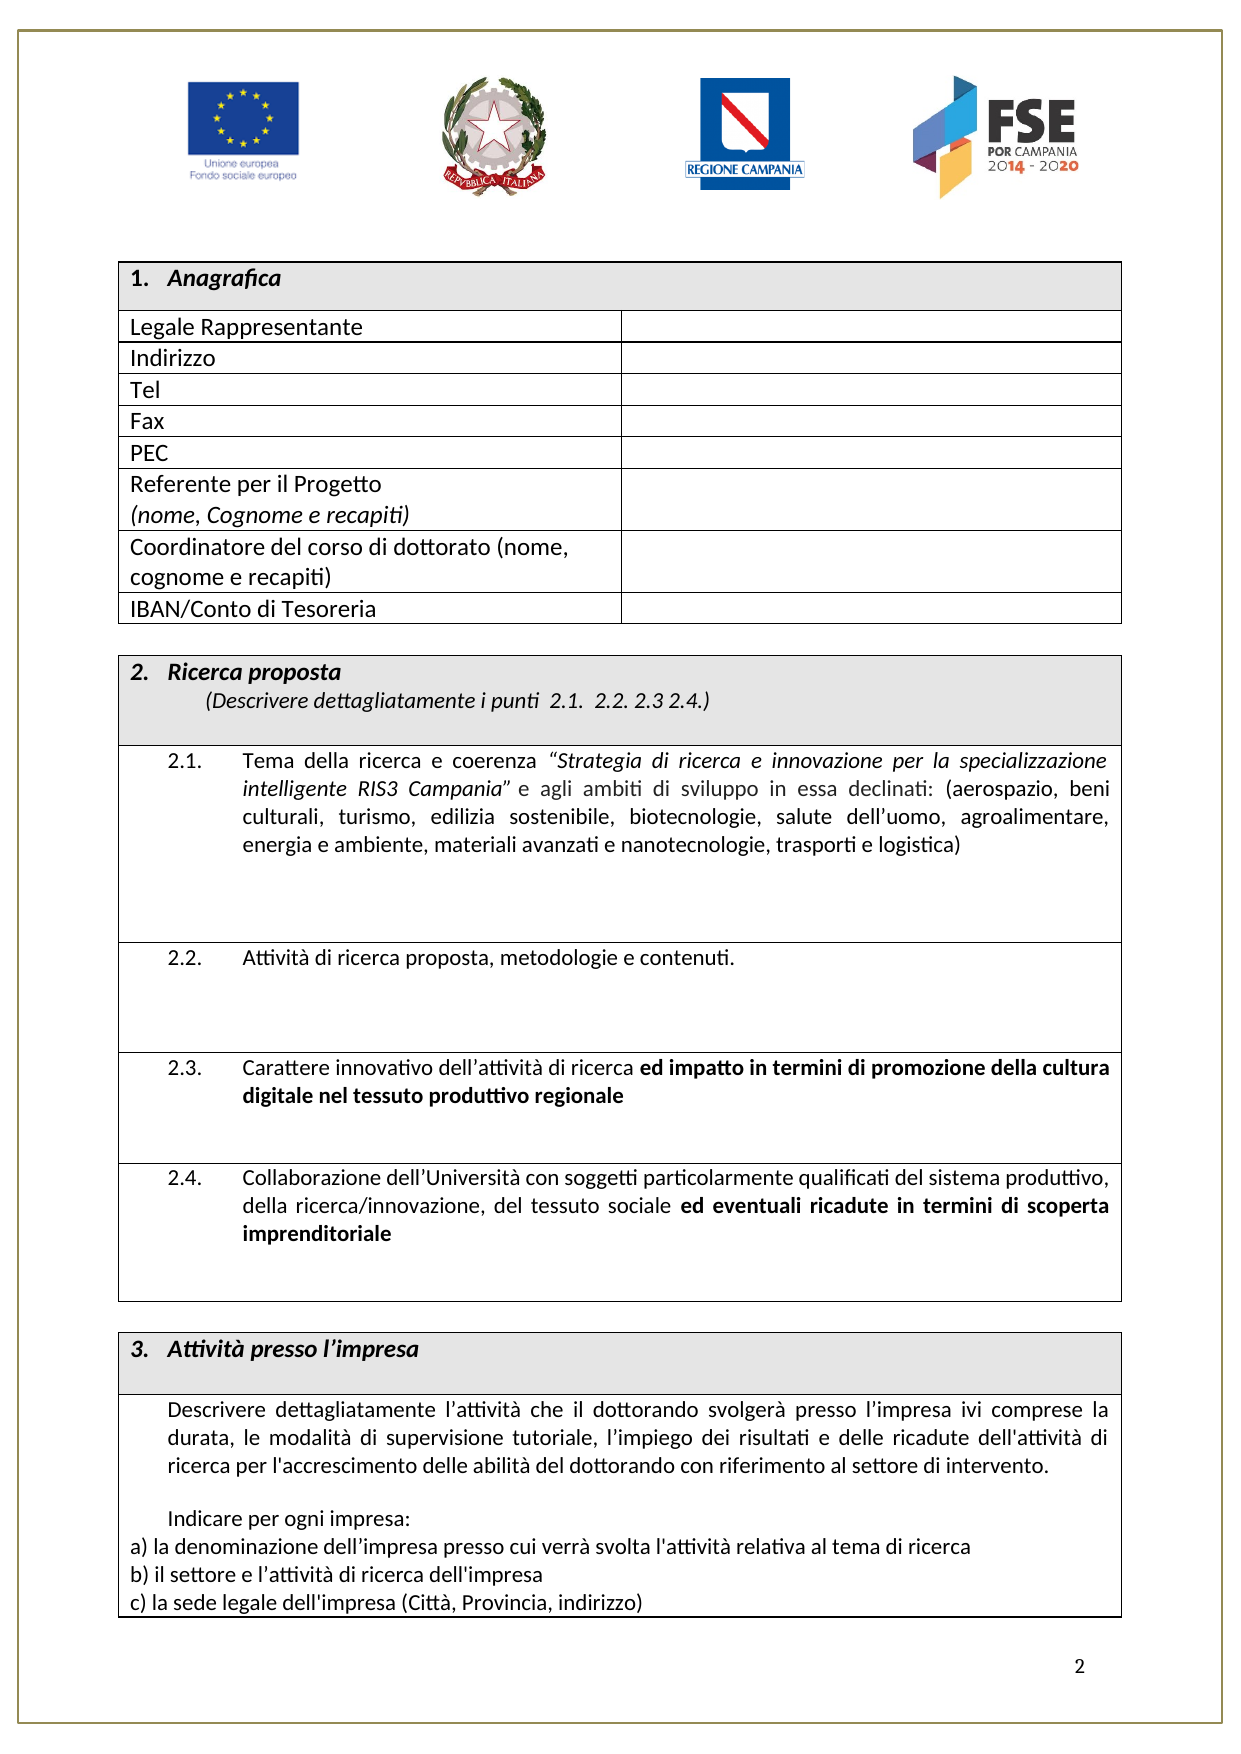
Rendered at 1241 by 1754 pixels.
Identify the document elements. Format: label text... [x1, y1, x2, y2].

picture [439, 75, 549, 199]
table_header Attività presso l’impresa [119, 1333, 1121, 1394]
table_cell Collaborazione dell’Università con soggetti particolarmente qualificati del sistema produttivo, della ricerca/innovazione, del tessuto sociale ed eventuali ricadute in termini di scoperta imprenditoriale [119, 1164, 1121, 1301]
table_cell Coordinatore del corso di dottorato (nome, cognome e recapiti) [119, 531, 621, 592]
table_cell Referente per il Progetto (nome, Cognome e recapiti) [119, 469, 621, 530]
table_cell Fax [119, 406, 621, 436]
table_cell Attività di ricerca proposta, metodologie e contenuti. [119, 943, 1121, 1052]
table_cell [622, 343, 1121, 373]
picture [180, 75, 307, 189]
table_cell [622, 469, 1121, 530]
table_cell [622, 311, 1121, 341]
table_cell [622, 374, 1121, 404]
table_cell [622, 406, 1121, 436]
table_cell [622, 593, 1121, 623]
table_cell Tema della ricerca e coerenza “Strategia di ricerca e innovazione per la specializzazione intelligente RIS3 Campania” e agli ambiti di sviluppo in essa declinati: (aerospazio, beni culturali, turismo, edilizia sostenibile, biotecnologie, salute dell’uomo, agroalimentare, energia e ambiente, materiali avanzati e nanotecnologie, trasporti e logistica) [119, 746, 1121, 942]
table_cell [622, 437, 1121, 468]
table_header Anagrafica [119, 263, 1121, 310]
table_cell IBAN/Conto di Tesoreria [119, 593, 621, 623]
table_cell [622, 531, 1121, 592]
picture [685, 75, 805, 194]
picture [912, 75, 1079, 200]
table_cell Legale Rappresentante [119, 311, 621, 341]
table_header Ricerca proposta (Descrivere dettagliatamente i punti 2.1. 2.2. 2.3 2.4.) [119, 656, 1121, 745]
table_cell PEC [119, 437, 621, 468]
table_cell Indirizzo [119, 343, 621, 373]
table_cell Carattere innovativo dell’attività di ricerca ed impatto in termini di promozione della cultura digitale nel tessuto produttivo regionale [119, 1053, 1121, 1162]
table_cell Tel [119, 374, 621, 404]
